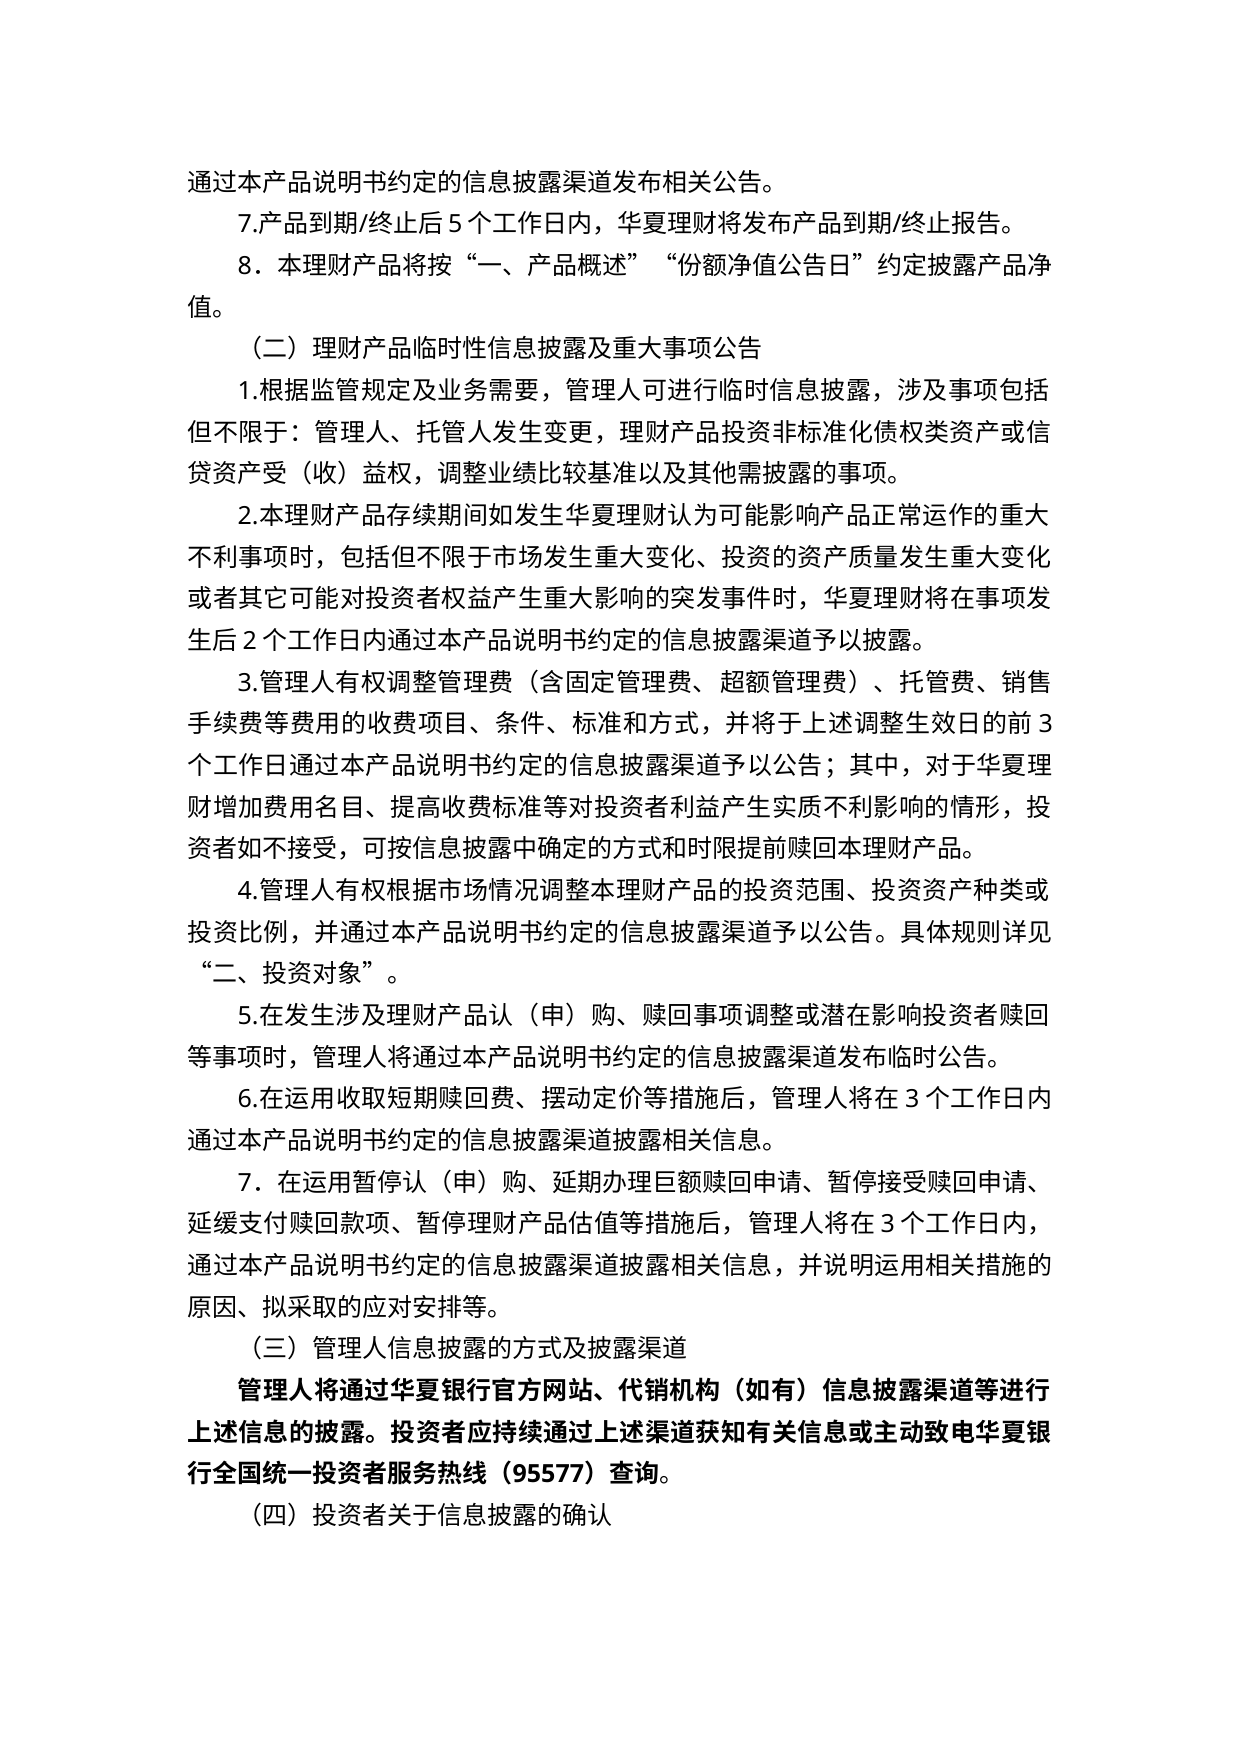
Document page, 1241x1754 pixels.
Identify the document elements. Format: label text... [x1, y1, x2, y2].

text 4.管理人有权根据市场情况调整本理财产品的投资范围、投资资产种类或投资比例，并通过本产品说明书约定的信息披露渠道予以公告。具体规则详见“二、投资对象”。 [187, 870, 1053, 990]
text 管理人将通过华夏银行官方网站、代销机构（如有）信息披露渠道等进行上述信息的披露。投资者应持续通过上述渠道获知有关信息或主动致电华夏银行全国统一投资者服务热线（95577）查询。 [187, 1370, 1053, 1490]
text （二）理财产品临时性信息披露及重大事项公告 [187, 329, 1053, 365]
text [187, 162, 1053, 198]
text （四）投资者关于信息披露的确认 [187, 1495, 1053, 1532]
text 7.产品到期/终止后5个工作日内，华夏理财将发布产品到期/终止报告。 [187, 204, 1053, 240]
text （三）管理人信息披露的方式及披露渠道 [187, 1329, 1053, 1365]
text 6.在运用收取短期赎回费、摆动定价等措施后，管理人将在3个工作日内，通过本产品说明书约定的信息披露渠道披露相关信息。 [187, 1079, 1053, 1157]
text 5.在发生涉及理财产品认（申）购、赎回事项调整或潜在影响投资者赎回等事项时，管理人将通过本产品说明书约定的信息披露渠道发布临时公告。 [187, 995, 1053, 1073]
text 8．本理财产品将按“一、产品概述”“份额净值公告日”约定披露产品净值。 [187, 245, 1053, 323]
text 2.本理财产品存续期间如发生华夏理财认为可能影响产品正常运作的重大不利事项时，包括但不限于市场发生重大变化、投资的资产质量发生重大变化或者其它可能对投资者权益产生重大影响的突发事件时，华夏理财将在事项发生后2个工作日内通过本产品说明书约定的信息披露渠道予以披露。 [187, 495, 1053, 657]
text 7．在运用暂停认（申）购、延期办理巨额赎回申请、暂停接受赎回申请、延缓支付赎回款项、暂停理财产品估值等措施后，管理人将在3个工作日内，通过本产品说明书约定的信息披露渠道披露相关信息，并说明运用相关措施的原因、拟采取的应对安排等。 [187, 1162, 1053, 1323]
text 1.根据监管规定及业务需要，管理人可进行临时信息披露，涉及事项包括但不限于：管理人、托管人发生变更，理财产品投资非标准化债权类资产或信贷资产受（收）益权，调整业绩比较基准以及其他需披露的事项。 [187, 370, 1053, 490]
text 3.管理人有权调整管理费（含固定管理费、超额管理费）、托管费、销售手续费等费用的收费项目、条件、标准和方式，并将于上述调整生效日的前3个工作日通过本产品说明书约定的信息披露渠道予以公告；其中，对于华夏理财增加费用名目、提高收费标准等对投资者利益产生实质不利影响的情形，投资者如不接受，可按信息披露中确定的方式和时限提前赎回本理财产品。 [187, 662, 1053, 865]
